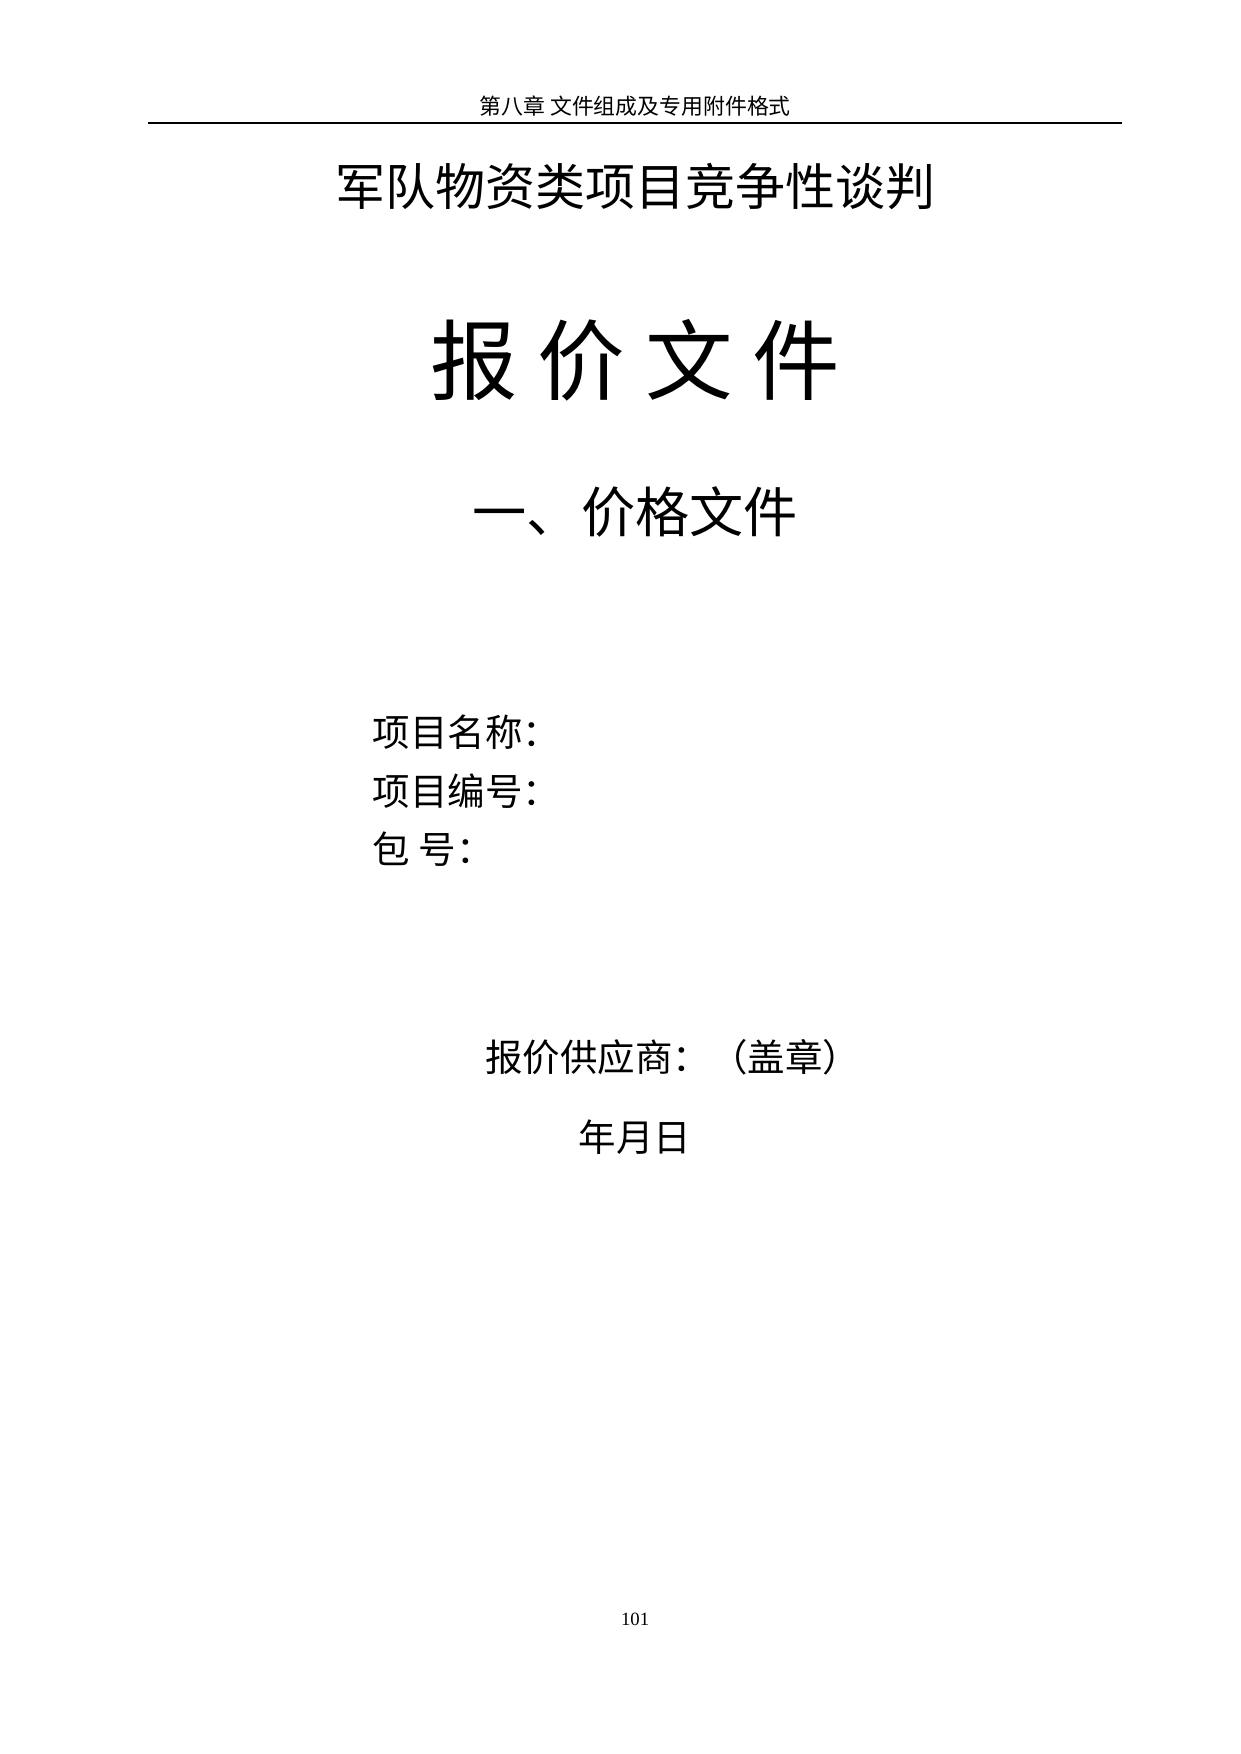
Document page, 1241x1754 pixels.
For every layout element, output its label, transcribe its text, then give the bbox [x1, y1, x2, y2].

text 报 价 文 件 [148, 292, 1122, 419]
text 军队物资类项目竞争性谈判 [148, 148, 1122, 220]
text 包 号： [148, 817, 1122, 875]
text 项目编号： [148, 758, 1122, 817]
text 年月日 [148, 1107, 1122, 1162]
text 报价供应商：（盖章） [148, 1028, 1122, 1082]
text 项目名称： [148, 700, 1122, 758]
text 一、价格文件 [148, 469, 1122, 548]
